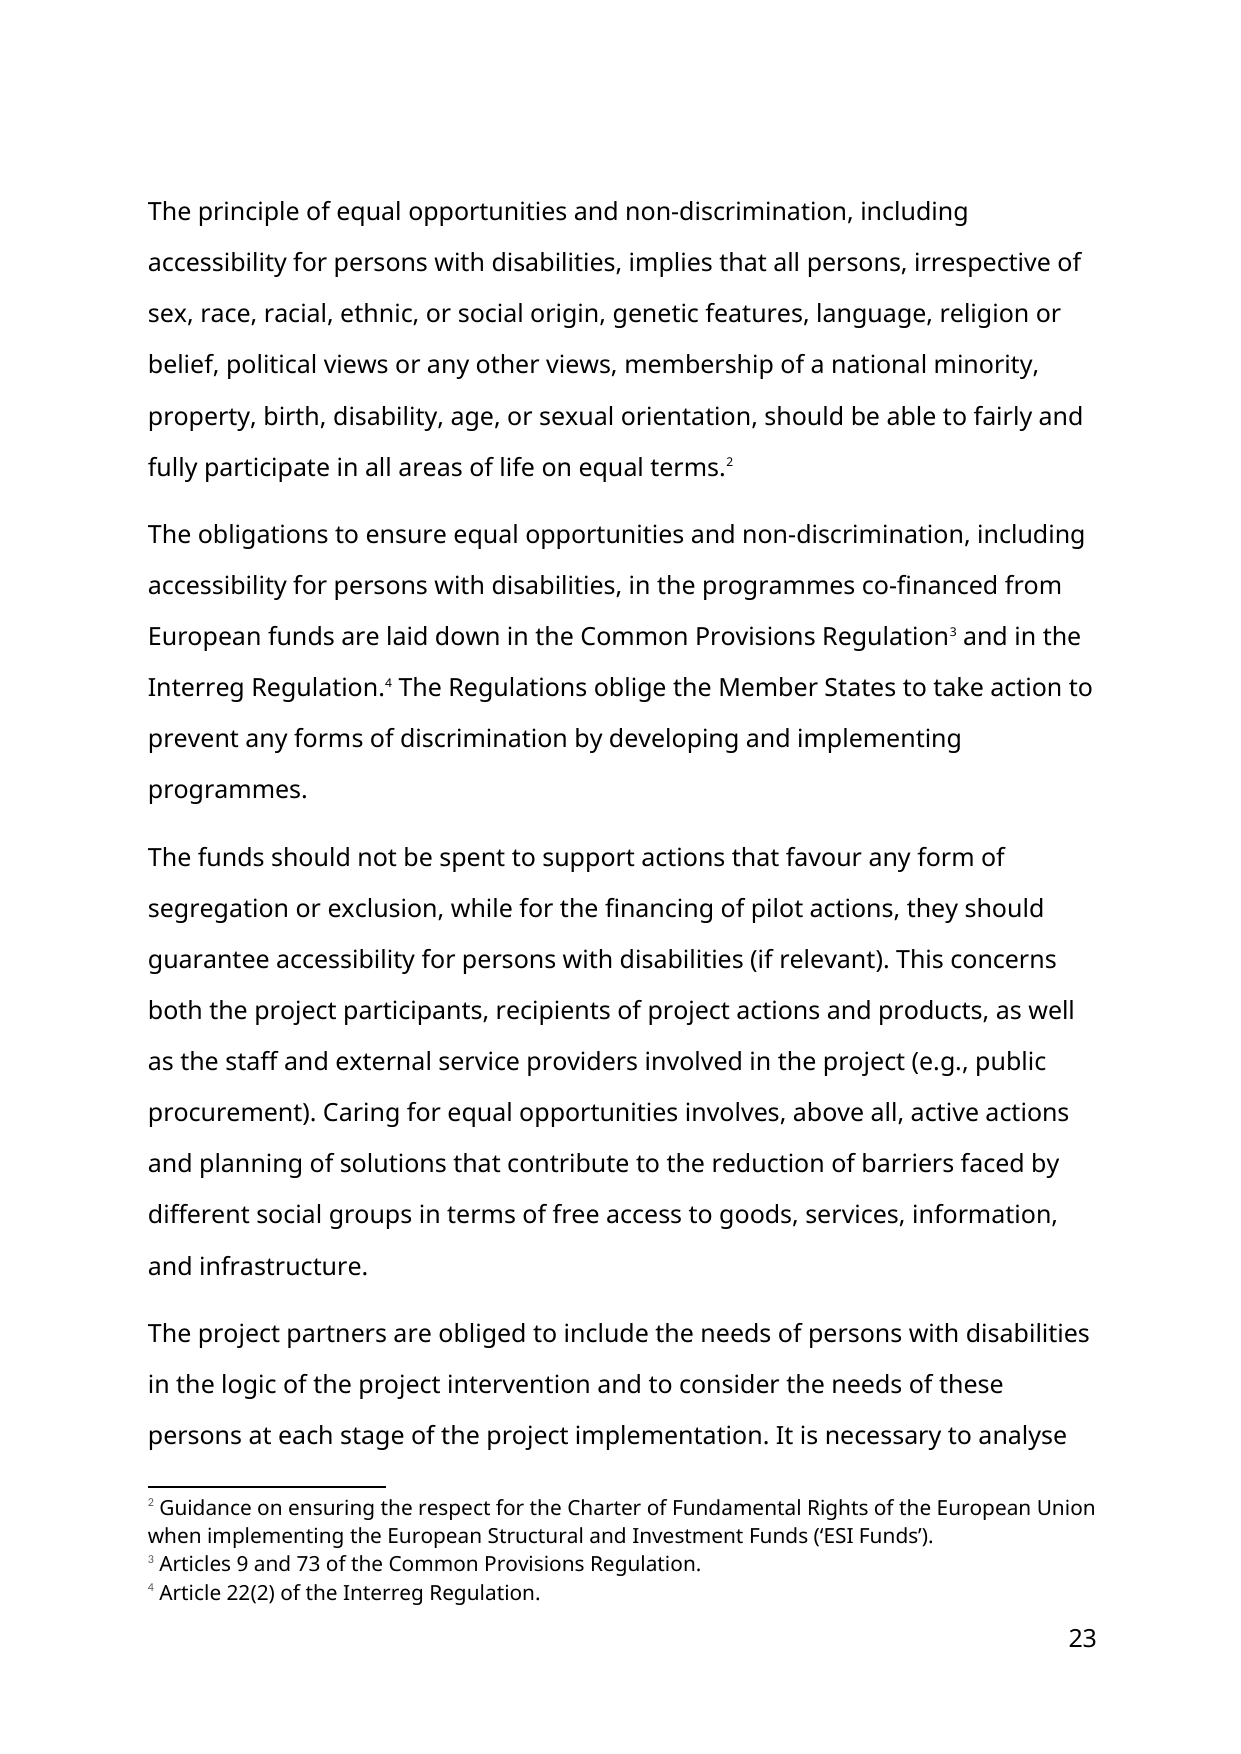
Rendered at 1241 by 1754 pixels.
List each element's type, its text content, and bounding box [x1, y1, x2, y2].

text The obligations to ensure equal opportunities and non-discrimination, including accessibility for persons with disabilities, in the programmes co-financed from European funds are laid down in the Common Provisions Regulation and in the Interreg Regulation. The Regulations oblige the Member States to take action to prevent any forms of discrimination by developing and implementing programmes. [148, 517, 1097, 806]
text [148, 1316, 1097, 1452]
text The funds should not be spent to support actions that favour any form of segregation or exclusion, while for the financing of pilot actions, they should guarantee accessibility for persons with disabilities (if relevant). This concerns both the project participants, recipients of project actions and products, as well as the staff and external service providers involved in the project (e.g., public procurement). Caring for equal opportunities involves, above all, active actions and planning of solutions that contribute to the reduction of barriers faced by different social groups in terms of free access to goods, services, information, and infrastructure. [148, 840, 1097, 1282]
text The principle of equal opportunities and non-discrimination, including accessibility for persons with disabilities, implies that all persons, irrespective of sex, race, racial, ethnic, or social origin, genetic features, language, religion or belief, political views or any other views, membership of a national minority, property, birth, disability, age, or sexual orientation, should be able to fairly and fully participate in all areas of life on equal terms. [148, 194, 1097, 483]
